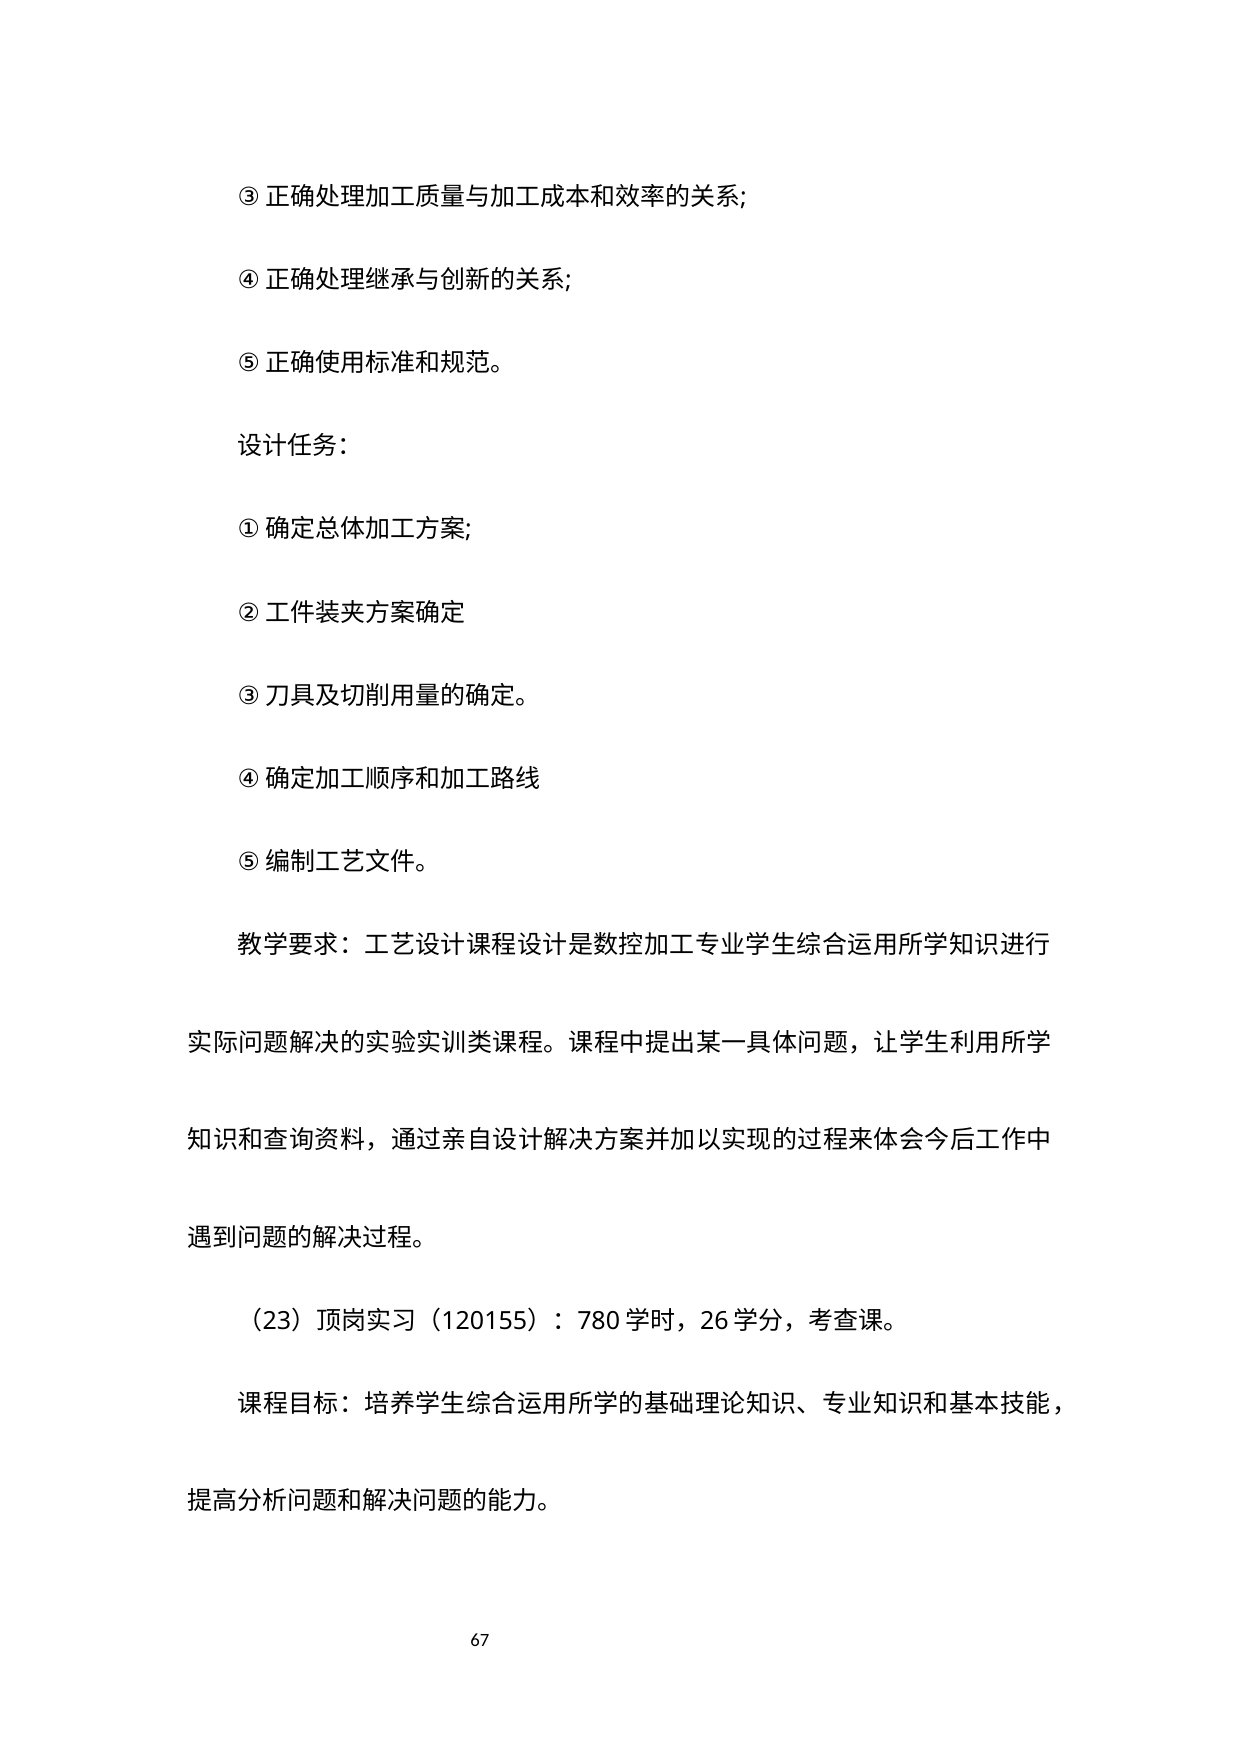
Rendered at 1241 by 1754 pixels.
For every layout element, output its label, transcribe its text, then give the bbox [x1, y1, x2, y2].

text 教学要求：工艺设计课程设计是数控加工专业学生综合运用所学知识进行实际问题解决的实验实训类课程。课程中提出某一具体问题，让学生利用所学知识和查询资料，通过亲自设计解决方案并加以实现的过程来体会今后工作中遇到问题的解决过程。 [187, 910, 1053, 1268]
text ⑤编制工艺文件。 [187, 827, 1053, 892]
list 顶岗实习（120155）：780学时，26学分，考查课。 [187, 1286, 1053, 1351]
text ③刀具及切削用量的确定。 [187, 661, 1053, 726]
text ①确定总体加工方案; [187, 494, 1053, 559]
text ③正确处理加工质量与加工成本和效率的关系; [187, 162, 1053, 227]
text ④正确处理继承与创新的关系; [187, 245, 1053, 310]
text ⑤正确使用标准和规范。 [187, 328, 1053, 393]
text ②工件装夹方案确定 [187, 578, 1053, 643]
text 课程目标：培养学生综合运用所学的基础理论知识、专业知识和基本技能，提高分析问题和解决问题的能力。 [187, 1369, 1053, 1531]
text 设计任务： [187, 411, 1053, 476]
text ④确定加工顺序和加工路线 [187, 744, 1053, 809]
